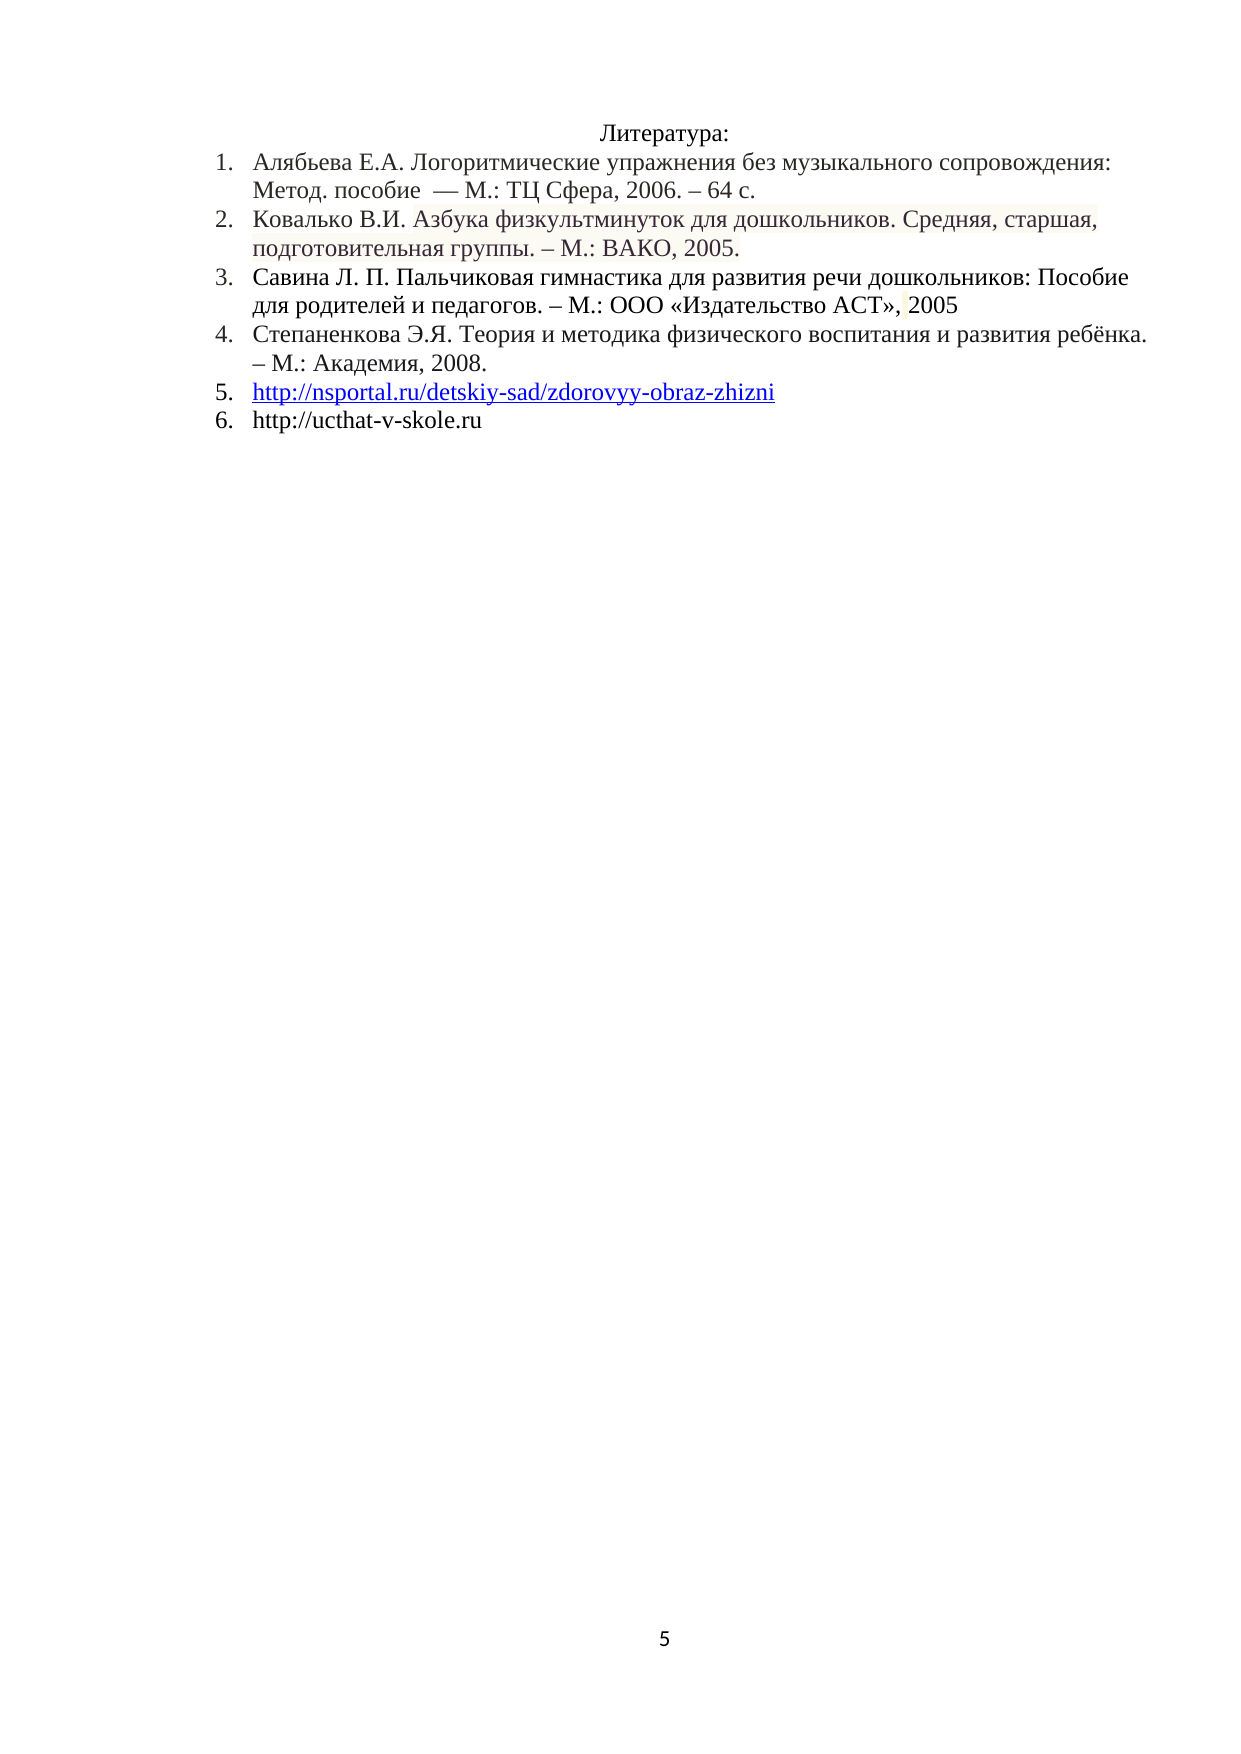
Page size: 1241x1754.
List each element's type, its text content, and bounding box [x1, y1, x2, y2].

list http://ucthat-v-skole.ru [215, 406, 1152, 434]
list Алябьева Е.А. Логоритмические упражнения без музыкального сопровождения: Метод. пособие –– М.: ТЦ Сфера, 2006. – 64 с. [215, 147, 1152, 204]
list Ковалько В.И. Азбука физкультминуток для дошкольников. Средняя, старшая, подготовительная группы. – М.: ВАКО, 2005. [740, 204, 1152, 262]
list Савина Л. П. Пальчиковая гимнастика для развития речи дошкольников: Пособие для родителей и педагогов. – М.: ООО «Издательство АСТ», 2005 [215, 262, 1152, 319]
text Литература: [177, 118, 1152, 147]
list http://nsportal.ru/detskiy-sad/zdorovyy-obraz-zhizni [215, 377, 1152, 406]
list Ковалько В.И. Азбука физкультминуток для дошкольников. Средняя, старшая, подготовительная группы. – М.: ВАКО, 2005. [215, 204, 413, 262]
list Степаненкова Э.Я. Теория и методика физического воспитания и развития ребёнка. – М.: Академия, 2008. [215, 319, 1152, 377]
